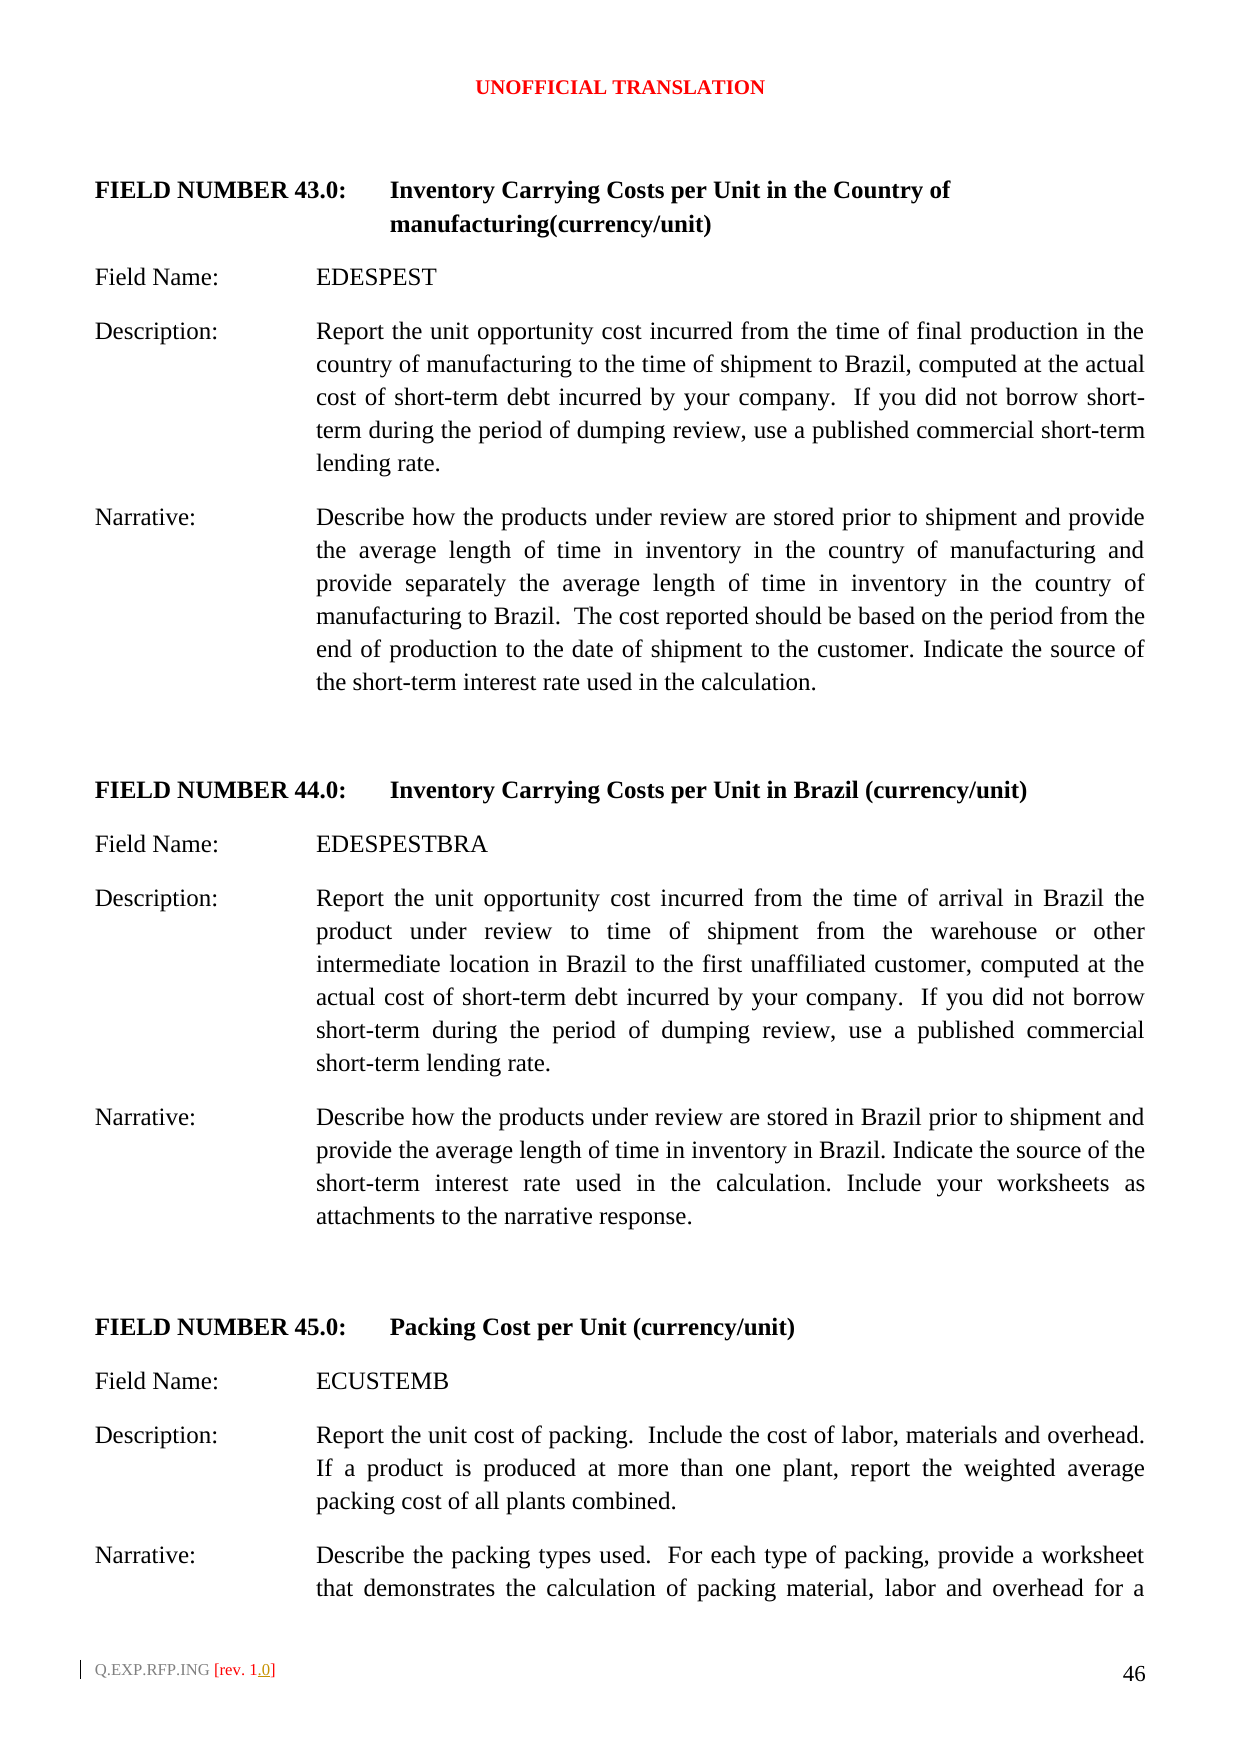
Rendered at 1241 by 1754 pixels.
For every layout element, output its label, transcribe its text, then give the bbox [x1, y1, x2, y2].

text Description: Report the unit opportunity cost incurred from the time of final production in the country of manufacturing to the time of shipment to Brazil, computed at the actual cost of short-term debt incurred by your company. If you did not borrow short-term during the period of dumping review, use a published commercial short-term lending rate. [94, 316, 1146, 477]
text Narrative: Describe how the products under review are stored in Brazil prior to shipment and provide the average length of time in inventory in Brazil. Indicate the source of the short-term interest rate used in the calculation. Include your worksheets as attachments to the narrative response. [94, 1102, 1146, 1229]
text Field Name: ECUSTEMB [94, 1366, 1146, 1395]
text FIELD NUMBER 43.0: Inventory Carrying Costs per Unit in the Country of manufacturing(currency/unit) [94, 176, 1146, 237]
text Narrative: Describe how the products under review are stored prior to shipment and provide the average length of time in inventory in the country of manufacturing and provide separately the average length of time in inventory in the country of manufacturing to Brazil. The cost reported should be based on the period from the end of production to the date of shipment to the customer. Indicate the source of the short-term interest rate used in the calculation. [94, 502, 1146, 696]
text Field Name: EDESPESTBRA [94, 829, 1146, 858]
text FIELD NUMBER 44.0: Inventory Carrying Costs per Unit in Brazil (currency/unit) [94, 775, 1146, 804]
text Description: Report the unit cost of packing. Include the cost of labor, materials and overhead. If a product is produced at more than one plant, report the weighted average packing cost of all plants combined. [94, 1420, 1146, 1515]
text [94, 1540, 1146, 1602]
text FIELD NUMBER 45.0: Packing Cost per Unit (currency/unit) [94, 1312, 1146, 1341]
text Field Name: EDESPEST [94, 262, 1146, 291]
text Description: Report the unit opportunity cost incurred from the time of arrival in Brazil the product under review to time of shipment from the warehouse or other intermediate location in Brazil to the first unaffiliated customer, computed at the actual cost of short-term debt incurred by your company. If you did not borrow short-term during the period of dumping review, use a published commercial short-term lending rate. [94, 883, 1146, 1077]
